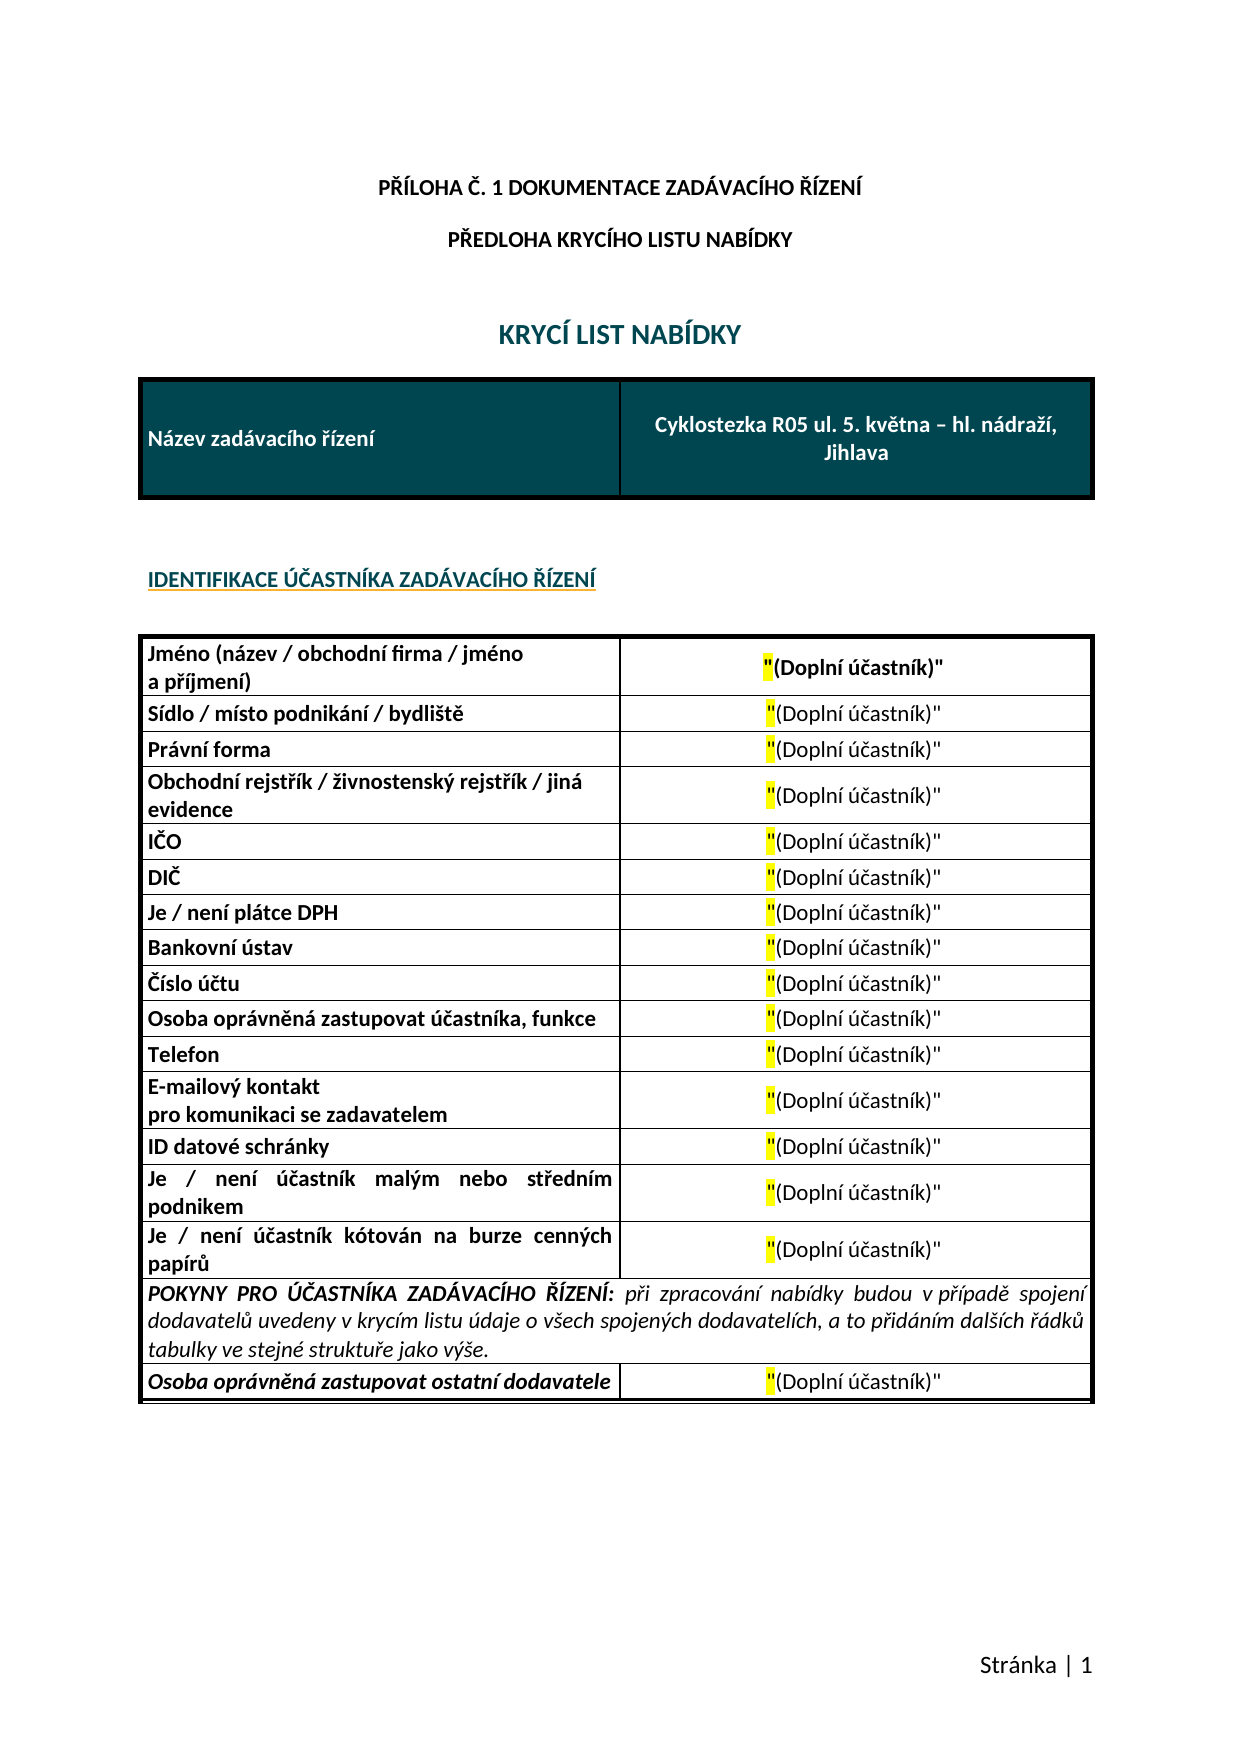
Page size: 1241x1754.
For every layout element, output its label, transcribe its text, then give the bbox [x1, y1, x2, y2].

table_cell POKYNY PRO ÚČASTNÍKA ZADÁVACÍHO ŘÍZENÍ: při zpracování nabídky budou v případě spojení dodavatelů uvedeny v krycím listu údaje o všech spojených dodavatelích, a to přidáním dalších řádků tabulky ve stejné struktuře jako výše. [143, 1279, 1090, 1363]
table_cell [621, 824, 1090, 858]
table_header Jméno (název / obchodní firma / jméno a příjmení) [143, 639, 619, 695]
table_cell [621, 895, 1090, 929]
text Identifikace účastníka zadávacího řízení [148, 565, 1093, 593]
table_cell DIČ [143, 860, 619, 894]
table_cell [621, 732, 1090, 766]
table_cell Osoba oprávněná zastupovat účastníka, funkce [143, 1001, 619, 1036]
table_cell Sídlo / místo podnikání / bydliště [143, 696, 619, 731]
table_cell [621, 1364, 1090, 1398]
table_cell Je / není účastník malým nebo středním podnikem [143, 1165, 619, 1221]
table_cell Telefon [143, 1037, 619, 1071]
table_header [621, 639, 1090, 695]
table_cell [621, 860, 1090, 894]
table_header Cyklostezka R05 ul. 5. května – hl. nádraží, Jihlava [621, 382, 1090, 495]
text PŘEDLOHA KRYCÍHO LISTU NABÍDKY [148, 226, 1093, 254]
table_cell Právní forma [143, 732, 619, 766]
table_cell [621, 930, 1090, 965]
table_cell Obchodní rejstřík / živnostenský rejstřík / jiná evidence [143, 767, 619, 823]
table_cell [621, 1037, 1090, 1071]
table_cell Osoba oprávněná zastupovat ostatní dodavatele [143, 1364, 619, 1398]
table_cell [621, 696, 1090, 731]
table_cell Číslo účtu [143, 966, 619, 1000]
table_cell E-mailový kontakt pro komunikaci se zadavatelem [143, 1072, 619, 1128]
table_cell [621, 1001, 1090, 1036]
table_cell Je / není plátce DPH [143, 895, 619, 929]
table_cell Bankovní ústav [143, 930, 619, 965]
table_cell [621, 767, 1090, 823]
table_cell [621, 1165, 1090, 1221]
text KRYCÍ LIST NABÍDKY [148, 316, 1093, 352]
table_cell IČO [143, 824, 619, 858]
table_header Název zadávacího řízení [143, 382, 619, 495]
table_cell [621, 1129, 1090, 1163]
table_cell Je / není účastník kótován na burze cenných papírů [143, 1222, 619, 1278]
table_cell ID datové schránky [143, 1129, 619, 1163]
text PŘÍLOHA Č. 1 DOKUMENTACE ZADÁVACÍHO ŘÍZENÍ [148, 173, 1093, 201]
table_cell [621, 966, 1090, 1000]
table_cell [621, 1072, 1090, 1128]
table_cell [621, 1222, 1090, 1278]
